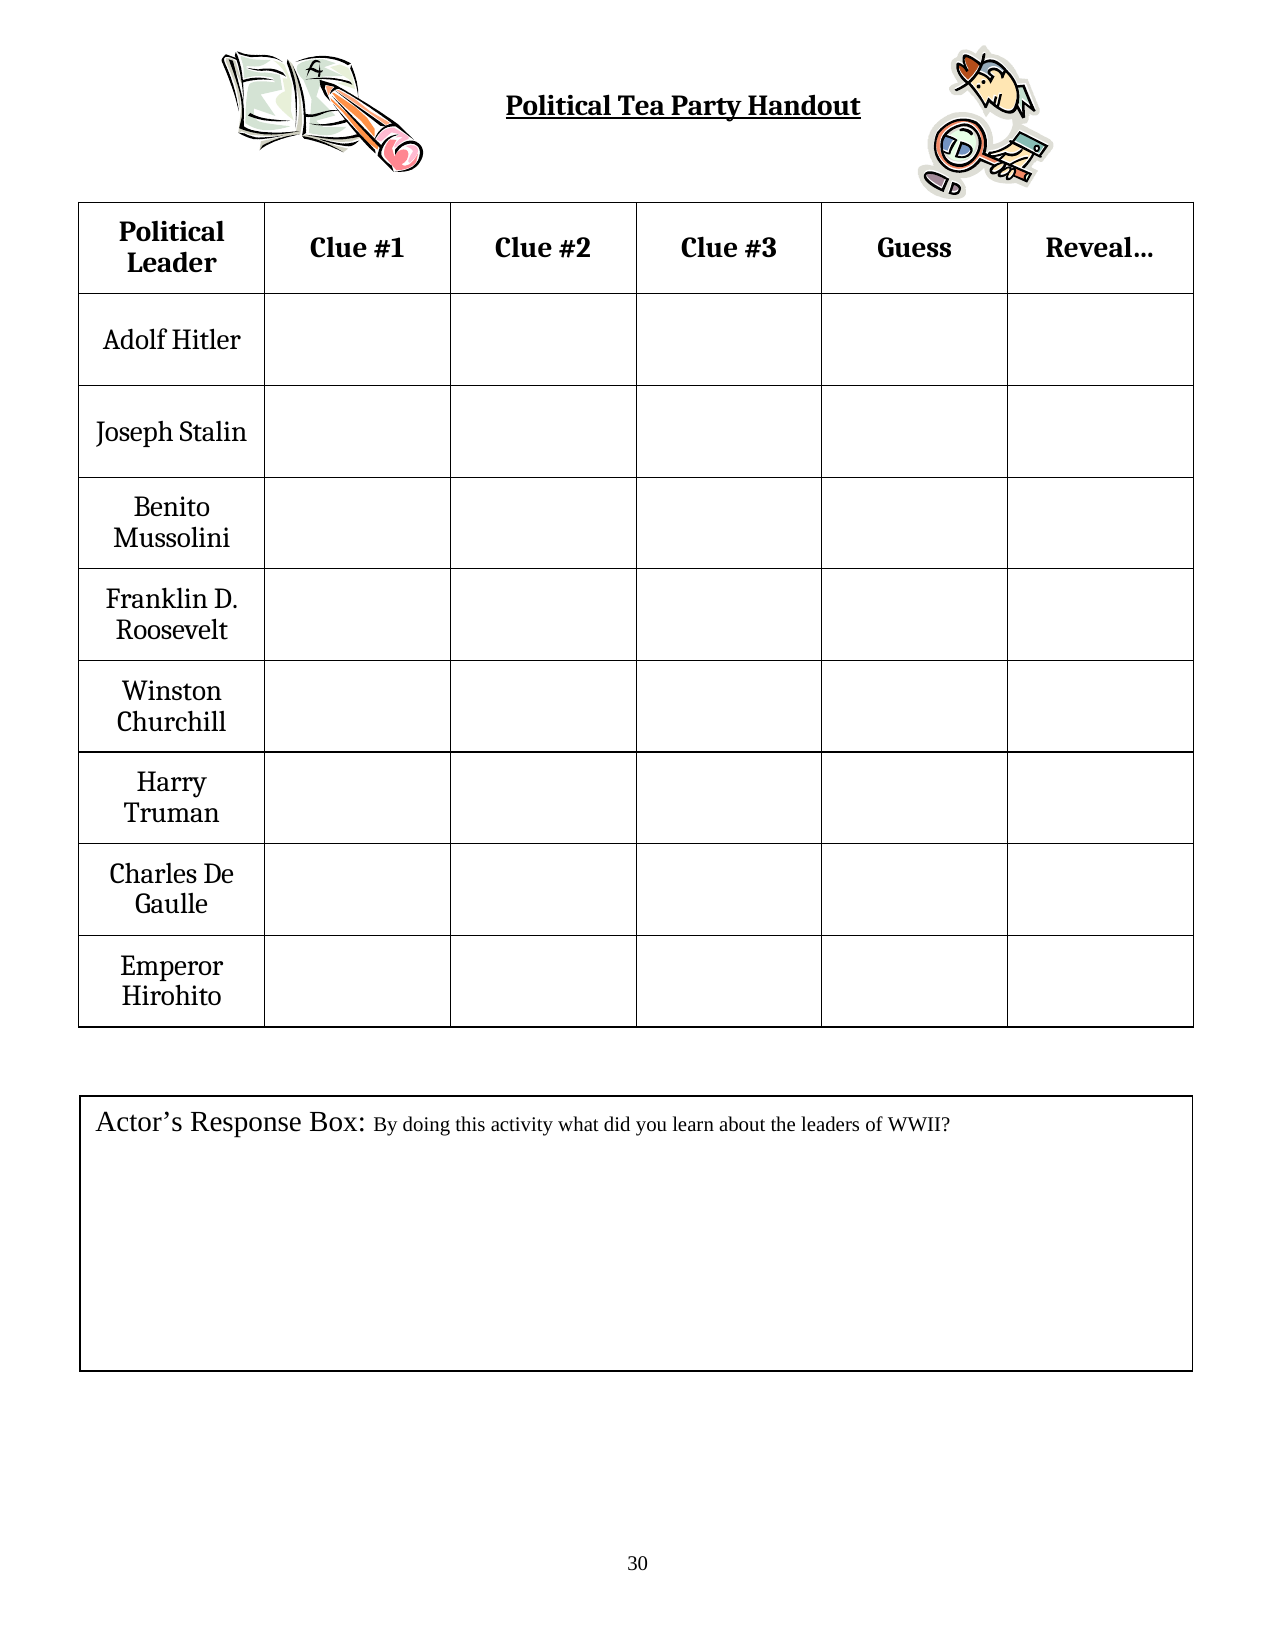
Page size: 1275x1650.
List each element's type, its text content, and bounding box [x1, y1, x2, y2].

table_header Clue #1 [265, 203, 450, 293]
table_cell [265, 386, 450, 477]
table_cell [451, 661, 636, 751]
table_cell Winston Churchill [79, 661, 264, 751]
table_cell [451, 294, 636, 385]
table_cell [1008, 844, 1193, 935]
table_cell Joseph Stalin [79, 386, 264, 477]
table_cell [822, 844, 1007, 935]
table_cell [265, 294, 450, 385]
table_cell [822, 569, 1007, 660]
table_cell [265, 844, 450, 935]
table_cell [637, 753, 821, 843]
table_cell [637, 661, 821, 751]
text Political Tea Party Handout [90, 90, 1185, 122]
table_cell [822, 386, 1007, 477]
table_cell [637, 478, 821, 568]
table_header Guess [822, 203, 1007, 293]
table_cell Benito Mussolini [79, 478, 264, 568]
table_cell Harry Truman [79, 753, 264, 843]
table_header Clue #3 [637, 203, 821, 293]
table_cell [1008, 386, 1193, 477]
table_header Clue #2 [451, 203, 636, 293]
table_cell [822, 936, 1007, 1026]
table_cell [1008, 478, 1193, 568]
table_cell Franklin D. Roosevelt [79, 569, 264, 660]
table_cell Adolf Hitler [79, 294, 264, 385]
table_cell [822, 753, 1007, 843]
table_cell Emperor Hirohito [79, 936, 264, 1026]
table_cell [265, 936, 450, 1026]
table_cell [265, 661, 450, 751]
table_cell [265, 753, 450, 843]
table_header Reveal… [1008, 203, 1193, 293]
table_cell Charles De Gaulle [79, 844, 264, 935]
table_cell [451, 844, 636, 935]
table_cell [637, 844, 821, 935]
table_cell [1008, 294, 1193, 385]
table_cell [637, 294, 821, 385]
table_cell [451, 386, 636, 477]
table_cell [451, 569, 636, 660]
table_cell [822, 294, 1007, 385]
table_cell [1008, 569, 1193, 660]
table_cell [1008, 661, 1193, 751]
table_cell [1008, 936, 1193, 1026]
table_cell [265, 478, 450, 568]
table_cell [451, 753, 636, 843]
table_cell [265, 569, 450, 660]
table_cell [822, 661, 1007, 751]
table_cell [637, 386, 821, 477]
table_cell [637, 936, 821, 1026]
table_cell [822, 478, 1007, 568]
table_cell [451, 478, 636, 568]
table_cell [637, 569, 821, 660]
table_cell [451, 936, 636, 1026]
table_cell [1008, 753, 1193, 843]
table_header Political Leader [79, 203, 264, 293]
